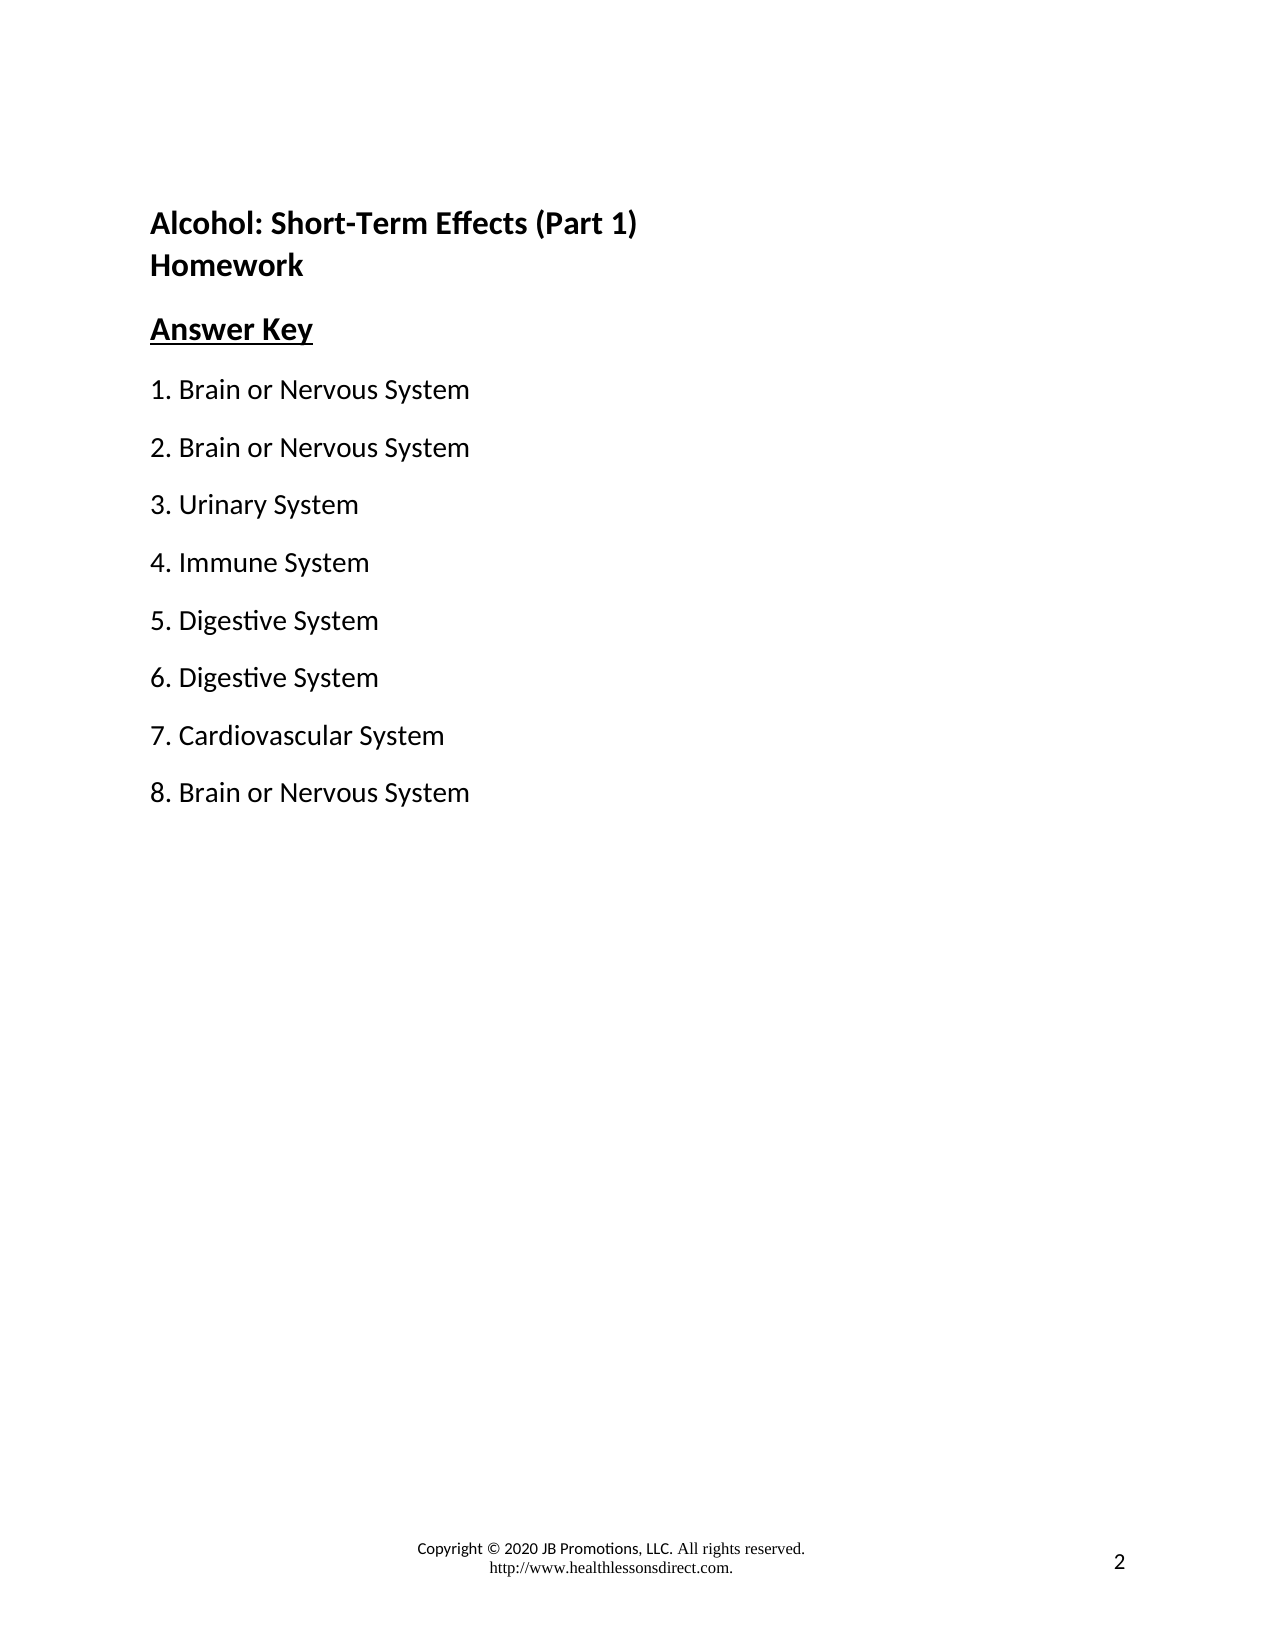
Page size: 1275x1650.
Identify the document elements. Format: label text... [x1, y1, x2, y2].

list 1. Brain or Nervous System [150, 371, 1125, 407]
list 4. Immune System [150, 544, 1125, 580]
list Answer Key [150, 308, 1125, 348]
list 7. Cardiovascular System [150, 717, 1125, 752]
text Homework [150, 244, 1125, 285]
list 8. Brain or Nervous System [150, 774, 1125, 810]
list 3. Urinary System [150, 486, 1125, 522]
list 2. Brain or Nervous System [150, 429, 1125, 464]
text Alcohol: Short-Term Effects (Part 1) [150, 202, 1125, 242]
list 5. Digestive System [150, 602, 1125, 637]
list 6. Digestive System [150, 659, 1125, 695]
